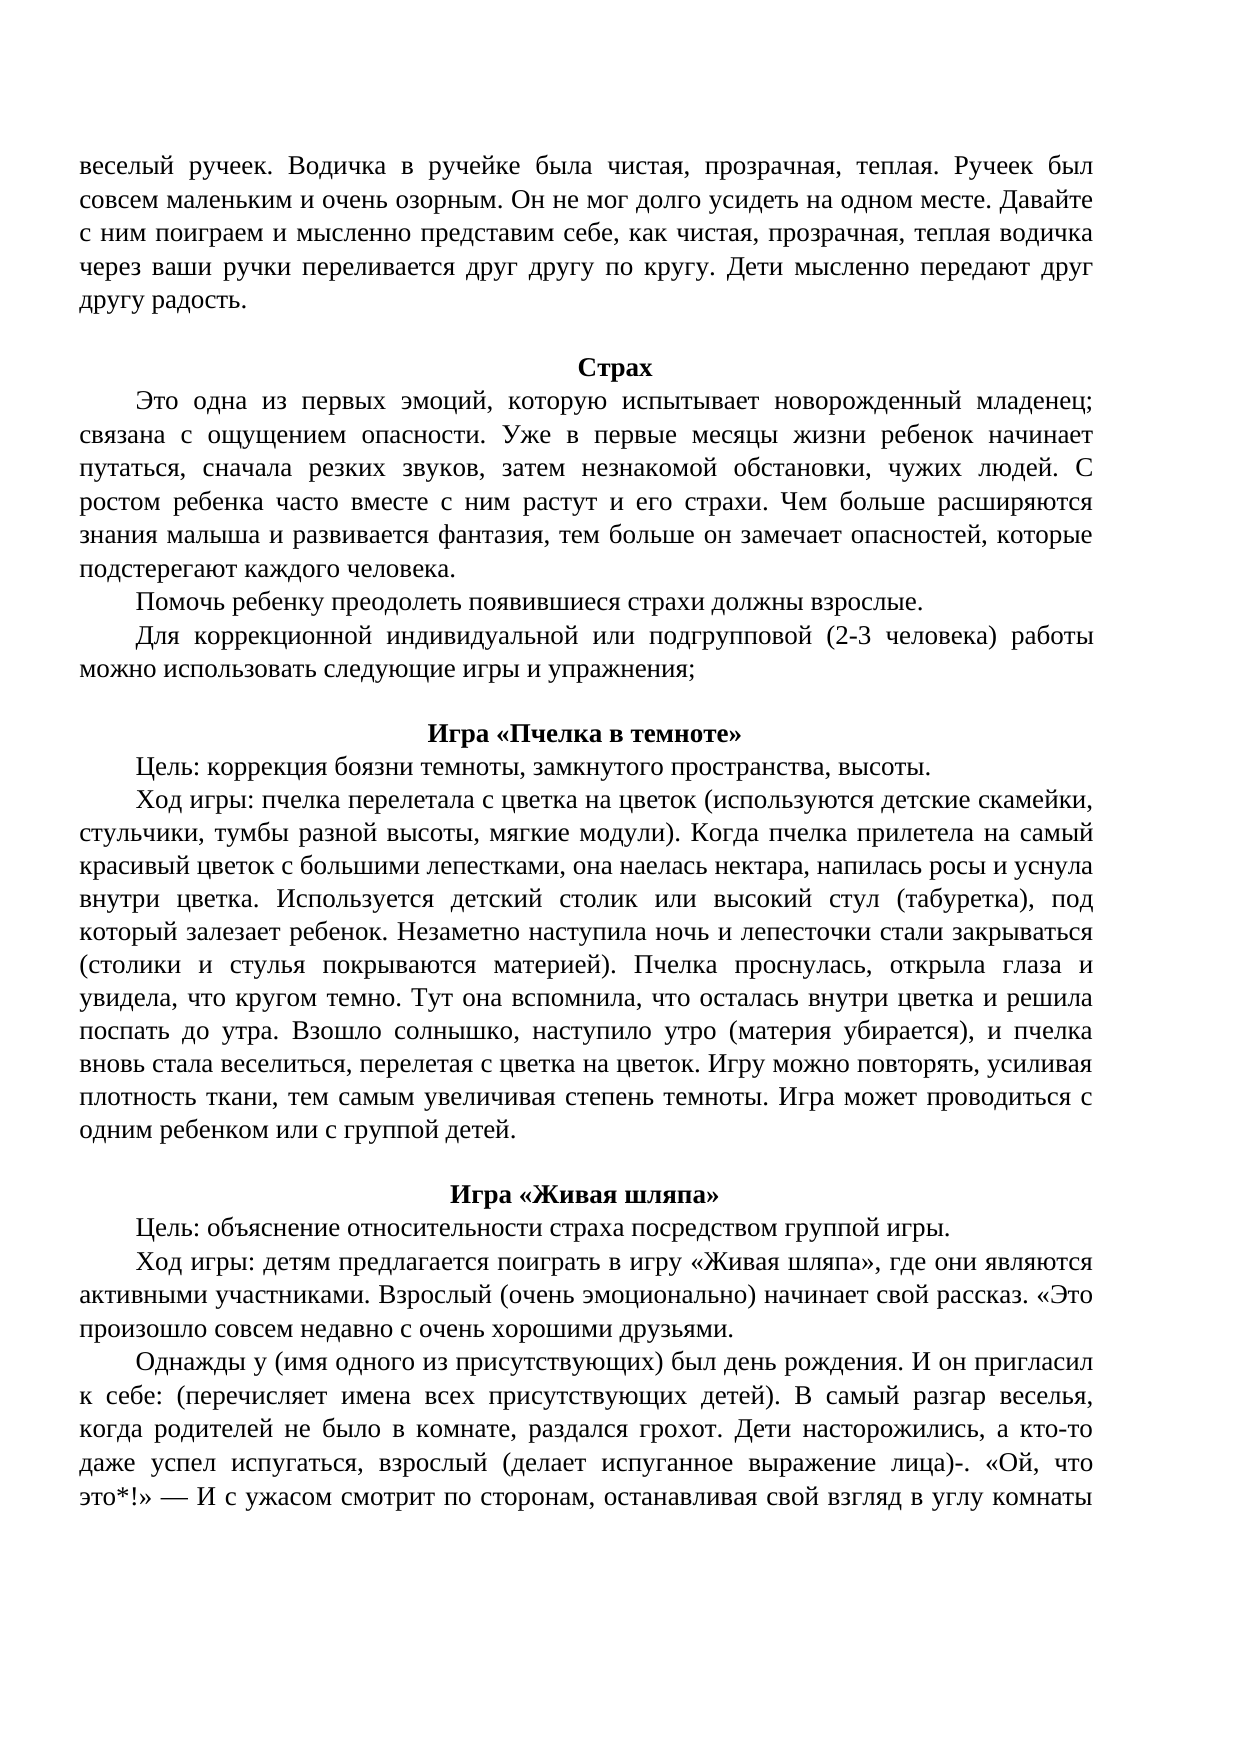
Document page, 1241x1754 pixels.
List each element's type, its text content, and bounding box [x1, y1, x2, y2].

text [79, 1344, 1094, 1512]
text Для коррекционной индивидуальной или подгрупповой (2-3 человека) работы можно использовать следующие игры и упражнения; [79, 617, 1094, 684]
text Помочь ребенку преодолеть появившиеся страхи должны взрослые. [79, 584, 1124, 617]
text Игра «Живая шляпа» [77, 1176, 1092, 1210]
text Цель: коррекция боязни темноты, замкнутого пространства, высоты. [79, 749, 1124, 782]
text Игра «Пчелка в темноте» [77, 716, 1092, 749]
text Ход игры: пчелка перелетала с цветка на цветок (используются детские скамейки, стульчики, тумбы разной высоты, мягкие модули). Когда пчелка прилетела на самый красивый цветок с большими лепестками, она наелась нектара, напилась росы и уснула внутри цветка. Используется детский столик или высокий стул (табуретка), под который залезает ребенок. Незаметно наступила ночь и лепесточки стали закрываться (столики и стулья покрываются материей). Пчелка проснулась, открыла глаза и увидела, что кругом темно. Тут она вспомнила, что осталась внутри цветка и решила поспать до утра. Взошло солнышко, наступило утро (материя убирается), и пчелка вновь стала веселиться, перелетая с цветка на цветок. Игру можно повторять, усиливая плотность ткани, тем самым увеличивая степень темноты. Игра может проводиться с одним ребенком или с группой детей. [79, 782, 1094, 1146]
text Страх [79, 349, 1094, 383]
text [79, 148, 1094, 316]
text Цель: объяснение относительности страха посредством группой игры. [79, 1210, 1124, 1243]
text Это одна из первых эмоций, которую испытывает новорожденный младенец; связана с ощущением опасности. Уже в первые месяцы жизни ребенок начинает путаться, сначала резких звуков, затем незнакомой обстановки, чужих людей. С ростом ребенка часто вместе с ним растут и его страхи. Чем больше расширяются знания малыша и развивается фантазия, тем больше он замечает опасностей, которые подстерегают каждого человека. [79, 383, 1094, 584]
text Ход игры: детям предлагается поиграть в игру «Живая шляпа», где они являются активными участниками. Взрослый (очень эмоционально) начинает свой рассказ. «Это произошло совсем недавно с очень хорошими друзьями. [79, 1243, 1094, 1344]
